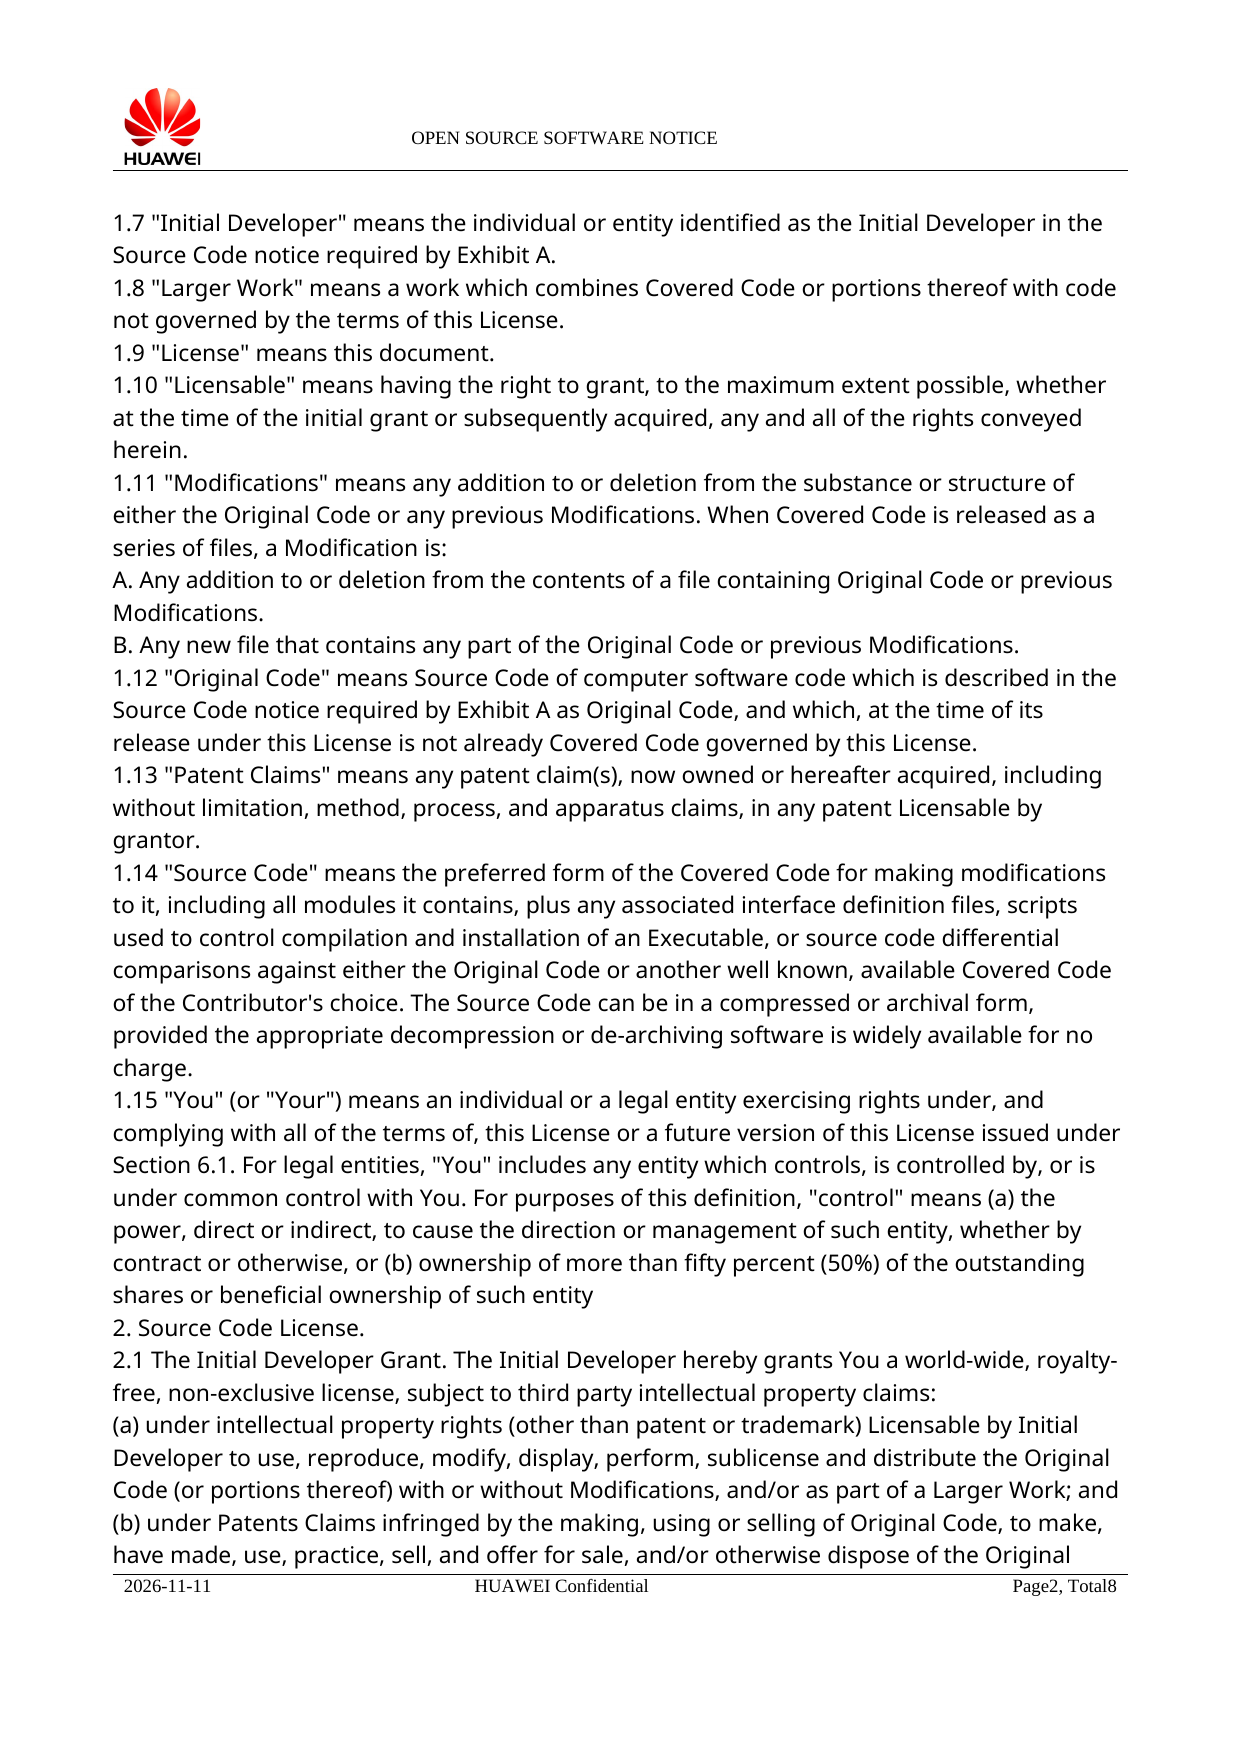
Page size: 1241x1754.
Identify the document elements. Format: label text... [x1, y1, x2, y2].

text 1.13 "Patent Claims" means any patent claim(s), now owned or hereafter acquired, including without limitation, method, process, and apparatus claims, in any patent Licensable by grantor. [112, 759, 1128, 856]
text (a) under intellectual property rights (other than patent or trademark) Licensable by Initial Developer to use, reproduce, modify, display, perform, sublicense and distribute the Original Code (or portions thereof) with or without Modifications, and/or as part of a Larger Work; and [112, 1409, 1128, 1506]
text 2.1 The Initial Developer Grant. The Initial Developer hereby grants You a world-wide, royalty-free, non-exclusive license, subject to third party intellectual property claims: [112, 1344, 1128, 1409]
text 2. Source Code License. [112, 1311, 1128, 1344]
picture [124, 88, 201, 165]
text 1.11 "Modifications" means any addition to or deletion from the substance or structure of either the Original Code or any previous Modifications. When Covered Code is released as a series of files, a Modification is: [112, 466, 1128, 564]
text B. Any new file that contains any part of the Original Code or previous Modifications. [112, 629, 1128, 661]
text 1.8 "Larger Work" means a work which combines Covered Code or portions thereof with code not governed by the terms of this License. [112, 271, 1128, 336]
text A. Any addition to or deletion from the contents of a file containing Original Code or previous Modifications. [112, 564, 1128, 629]
text 1.15 "You" (or "Your") means an individual or a legal entity exercising rights under, and complying with all of the terms of, this License or a future version of this License issued under Section 6.1. For legal entities, "You" includes any entity which controls, is controlled by, or is under common control with You. For purposes of this definition, "control" means (a) the power, direct or indirect, to cause the direction or management of such entity, whether by contract or otherwise, or (b) ownership of more than fifty percent (50%) of the outstanding shares or beneficial ownership of such entity [112, 1084, 1128, 1311]
text 1.10 "Licensable" means having the right to grant, to the maximum extent possible, whether at the time of the initial grant or subsequently acquired, any and all of the rights conveyed herein. [112, 369, 1128, 466]
text 1.12 "Original Code" means Source Code of computer software code which is described in the Source Code notice required by Exhibit A as Original Code, and which, at the time of its release under this License is not already Covered Code governed by this License. [112, 661, 1128, 759]
text 1.7 "Initial Developer" means the individual or entity identified as the Initial Developer in the Source Code notice required by Exhibit A. [112, 206, 1128, 271]
text 1.14 "Source Code" means the preferred form of the Covered Code for making modifications to it, including all modules it contains, plus any associated interface definition files, scripts used to control compilation and installation of an Executable, or source code differential comparisons against either the Original Code or another well known, available Covered Code of the Contributor's choice. The Source Code can be in a compressed or archival form, provided the appropriate decompression or de-archiving software is widely available for no charge. [112, 856, 1128, 1084]
text 1.9 "License" means this document. [112, 336, 1128, 369]
